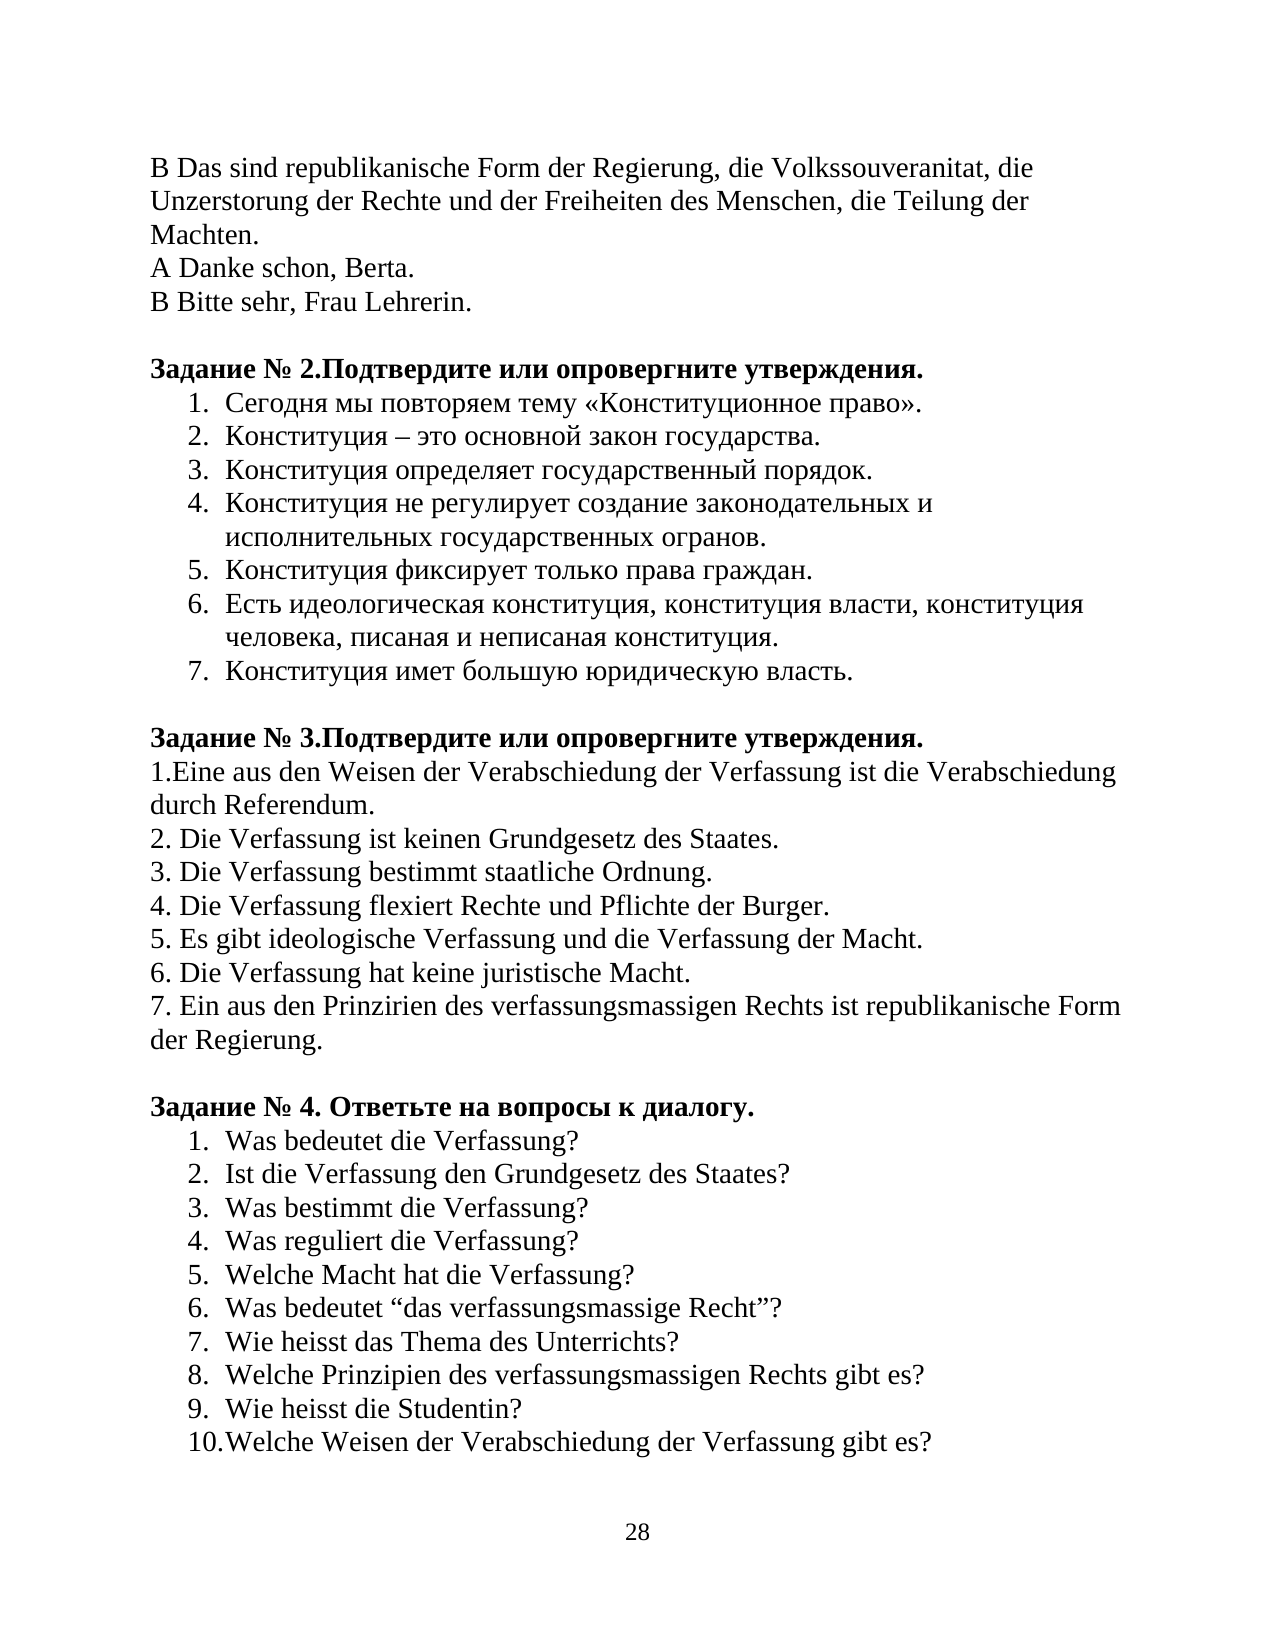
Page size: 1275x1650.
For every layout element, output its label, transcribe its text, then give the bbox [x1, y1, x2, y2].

list Есть идеологическая конституция, конституция власти, конституция человека, писаная и неписаная конституция. [187, 586, 1125, 653]
text 4. Die Verfassung flexiert Rechte und Pflichte der Burger. [150, 888, 1125, 921]
text B Bitte sehr, Frau Lehrerin. [150, 284, 1125, 318]
text B Das sind republikanische Form der Regierung, die Volkssouveranitat, die Unzerstorung der Rechte und der Freiheiten des Menschen, die Teilung der Machten. [150, 150, 1125, 251]
list Ist die Verfassung den Grundgesetz des Staates? [187, 1156, 1125, 1190]
list Welche Weisen der Verabschiedung der Verfassung gibt es? [187, 1424, 1125, 1458]
list Was reguliert die Verfassung? [187, 1223, 1125, 1257]
text 7. Ein aus den Prinzirien des verfassungsmassigen Rechts ist republikanische Form der Regierung. [150, 988, 1125, 1056]
list Конституция определяет государственный порядок. [187, 452, 1125, 485]
list Конституция имет большую юридическую власть. [187, 653, 1125, 687]
list Was bestimmt die Verfassung? [187, 1190, 1125, 1223]
list Конституция не регулирует создание законодательных и исполнительных государственных огранов. [187, 485, 1125, 552]
text Задание № 3.Подтвердите или опровергните утверждения. [150, 720, 1125, 754]
text 2. Die Verfassung ist keinen Grundgesetz des Staates. [150, 821, 1125, 854]
list Конституция – это основной закон государства. [187, 418, 1125, 452]
list Was bedeutet “das verfassungsmassige Recht”? [187, 1290, 1125, 1324]
list Wie heisst das Thema des Unterrichts? [187, 1324, 1125, 1357]
list Сегодня мы повторяем тему «Конституционное право». [187, 385, 1125, 418]
list Was bedeutet die Verfassung? [187, 1123, 1125, 1156]
list Welche Macht hat die Verfassung? [187, 1257, 1125, 1290]
text 5. Es gibt ideologische Verfassung und die Verfassung der Macht. [150, 921, 1125, 955]
text A Danke schon, Berta. [150, 251, 1125, 284]
list Wie heisst die Studentin? [187, 1391, 1125, 1424]
list Конституция фиксирует только права граждан. [187, 552, 1125, 586]
text 1.Eine aus den Weisen der Verabschiedung der Verfassung ist die Verabschiedung durch Referendum. [150, 754, 1125, 821]
text 3. Die Verfassung bestimmt staatliche Ordnung. [150, 854, 1125, 888]
text 6. Die Verfassung hat keine juristische Macht. [150, 955, 1125, 988]
list Welche Prinzipien des verfassungsmassigen Rechts gibt es? [187, 1357, 1125, 1391]
text Задание № 2.Подтвердите или опровергните утверждения. [150, 351, 1125, 385]
text Задание № 4. Ответьте на вопросы к диалогу. [150, 1089, 1125, 1123]
